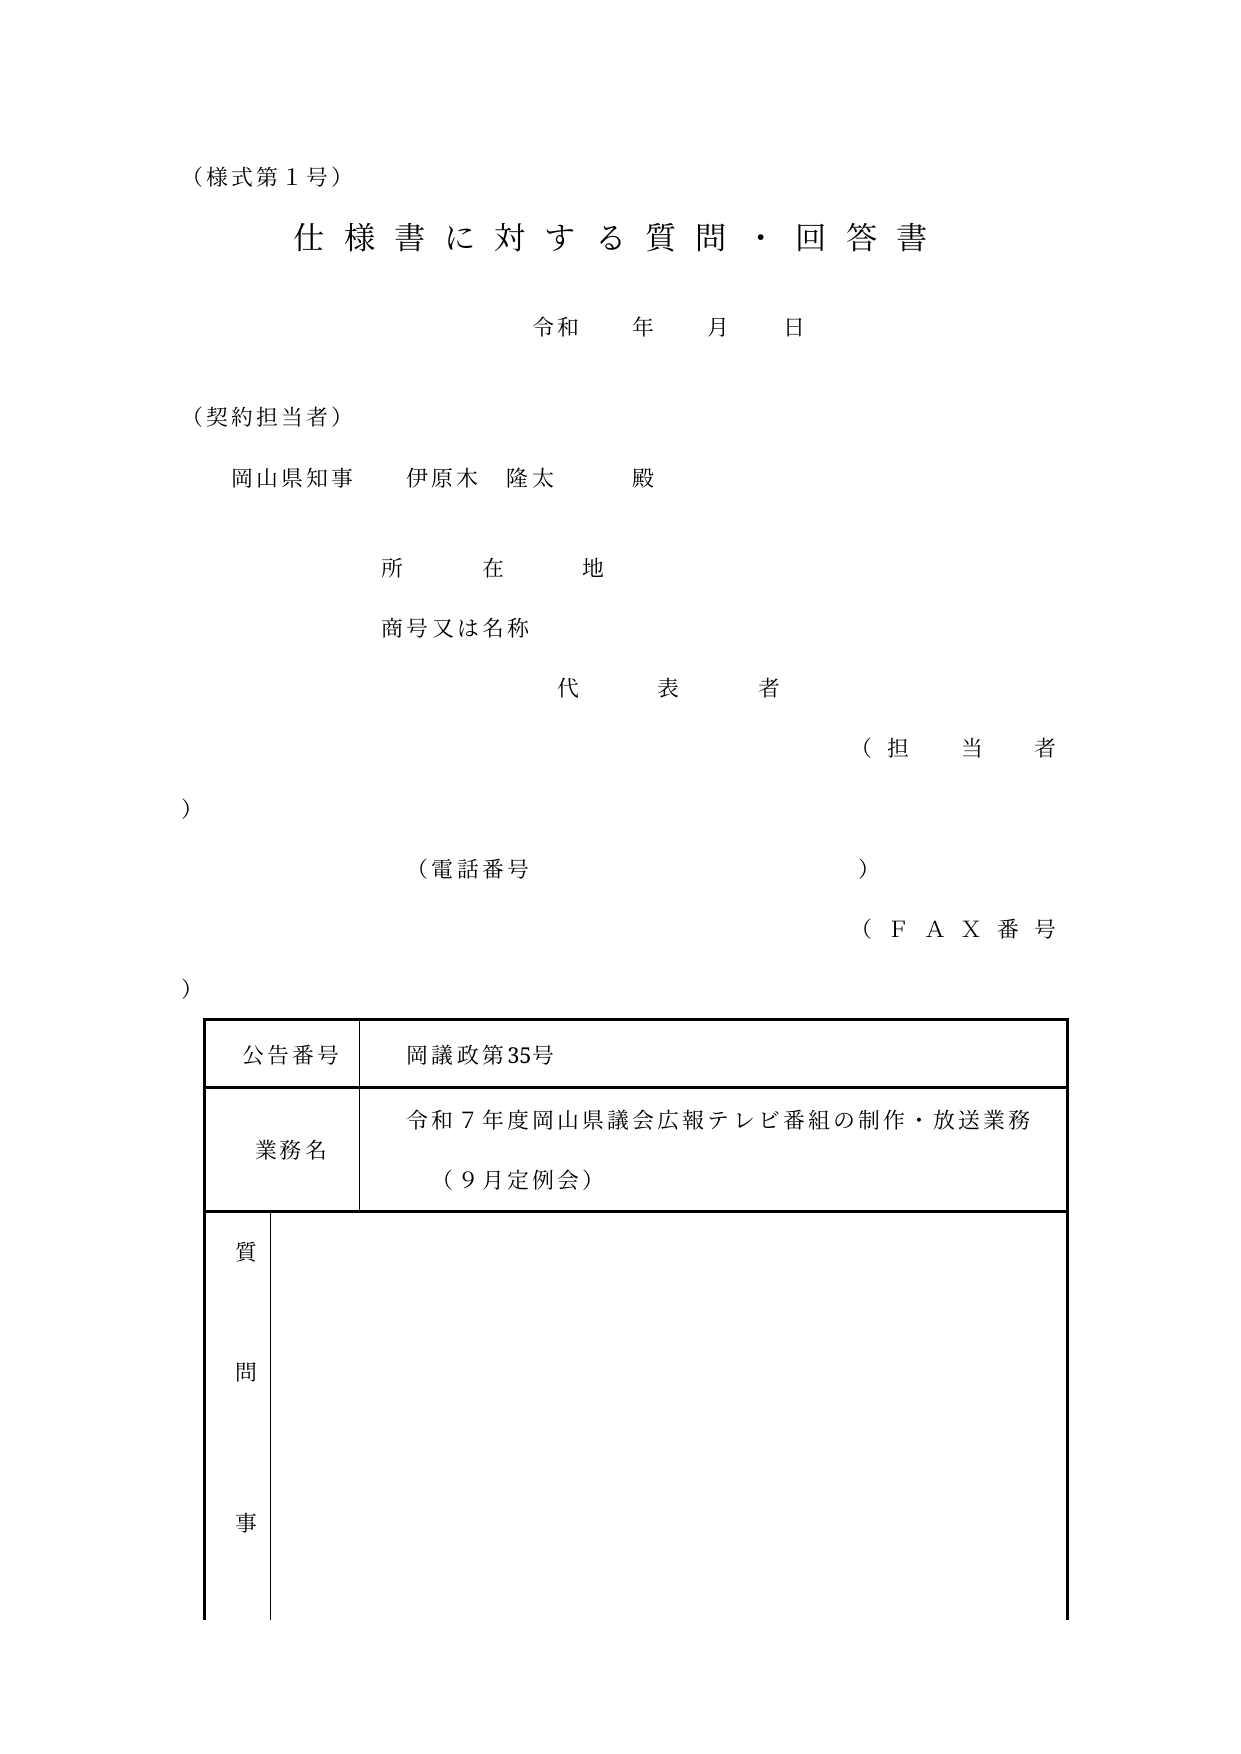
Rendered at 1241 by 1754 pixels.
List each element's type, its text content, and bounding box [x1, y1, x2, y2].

text 仕様書に対する質問・回答書 [181, 206, 1059, 266]
text 令和 年 月 日 [181, 296, 1059, 356]
table_header 岡議政第35号 [360, 1021, 1066, 1086]
table_cell 業務名 [206, 1089, 359, 1209]
text 所 在 地 [181, 537, 1059, 597]
table_header 公告番号 [206, 1021, 359, 1086]
text （契約担当者） [181, 386, 1059, 446]
table_cell 質 問 事 項 [206, 1213, 270, 1620]
text 商号又は名称 [181, 597, 1059, 657]
text （担 当 者 ） [181, 717, 1059, 838]
text 岡山県知事 伊原木 隆太 殿 [181, 446, 1059, 507]
text （様式第１号） [181, 145, 1059, 206]
text （ＦＡＸ番号 ） [181, 898, 1059, 1018]
text （電話番号 ） [181, 838, 1059, 898]
table_cell 令和７年度岡山県議会広報テレビ番組の制作・放送業務 （９月定例会） [360, 1089, 1066, 1209]
text 代 表 者 [556, 657, 1059, 717]
table_cell [271, 1213, 1066, 1620]
